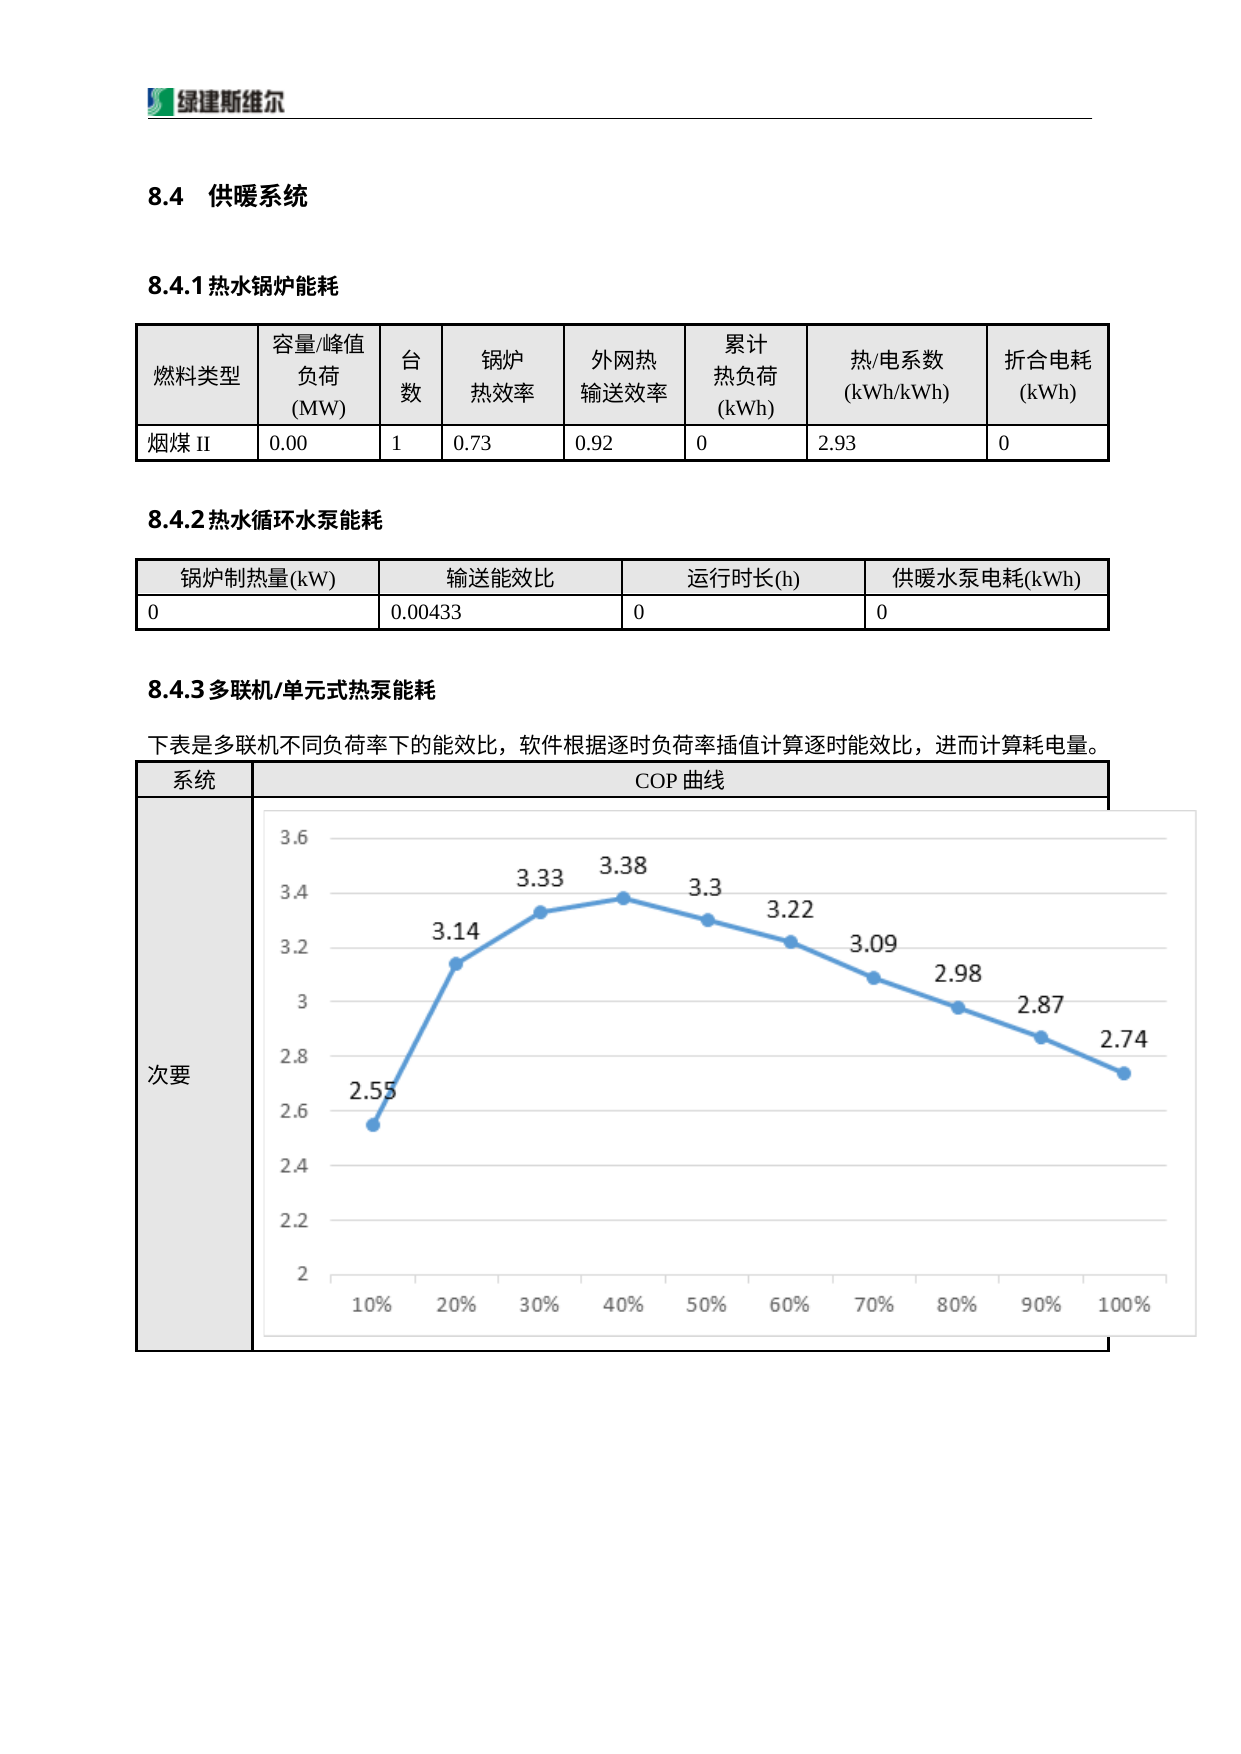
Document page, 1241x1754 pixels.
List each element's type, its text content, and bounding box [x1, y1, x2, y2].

table_header 容量/峰值负荷 (MW) [259, 326, 379, 424]
table_cell 0 [988, 426, 1107, 458]
table_header 燃料类型 [138, 326, 257, 424]
text 下表是多联机不同负荷率下的能效比，软件根据逐时负荷率插值计算逐时能效比，进而计算耗电量。 [148, 727, 1092, 760]
table_cell 0.92 [565, 426, 684, 458]
table_header 供暖水泵电耗(kWh) [866, 561, 1107, 593]
table_cell 0 [866, 596, 1107, 628]
table_cell 0.73 [443, 426, 563, 458]
table_cell 次要 [138, 798, 251, 1350]
picture [263, 810, 1197, 1337]
table_header 锅炉 热效率 [443, 326, 563, 424]
subtitle 热水循环水泵能耗 [148, 487, 1092, 552]
table_header 台数 [381, 326, 441, 424]
table_header 折合电耗 (kWh) [988, 326, 1107, 424]
table_header 输送能效比 [380, 561, 621, 593]
table_header 系统 [138, 763, 251, 796]
table_cell 2.93 [808, 426, 986, 458]
table_cell 0 [623, 596, 864, 628]
picture [147, 88, 288, 116]
table_header 累计 热负荷 (kWh) [686, 326, 806, 424]
table_header 锅炉制热量(kW) [138, 561, 378, 593]
table_cell 1 [381, 426, 441, 458]
table_header 外网热 输送效率 [565, 326, 684, 424]
table_header 热/电系数 (kWh/kWh) [808, 326, 986, 424]
table_cell 0 [686, 426, 806, 458]
table_cell [254, 798, 1107, 1350]
subtitle 多联机/单元式热泵能耗 [148, 656, 1092, 721]
table_cell 0.00 [259, 426, 379, 458]
subtitle 供暖系统 [148, 162, 1092, 227]
table_header 运行时长(h) [623, 561, 864, 593]
table_cell 0 [138, 596, 378, 628]
table_header COP曲线 [254, 763, 1107, 796]
table_cell 烟煤II [138, 426, 257, 458]
table_cell 0.00433 [380, 596, 621, 628]
subtitle 热水锅炉能耗 [148, 252, 1092, 317]
